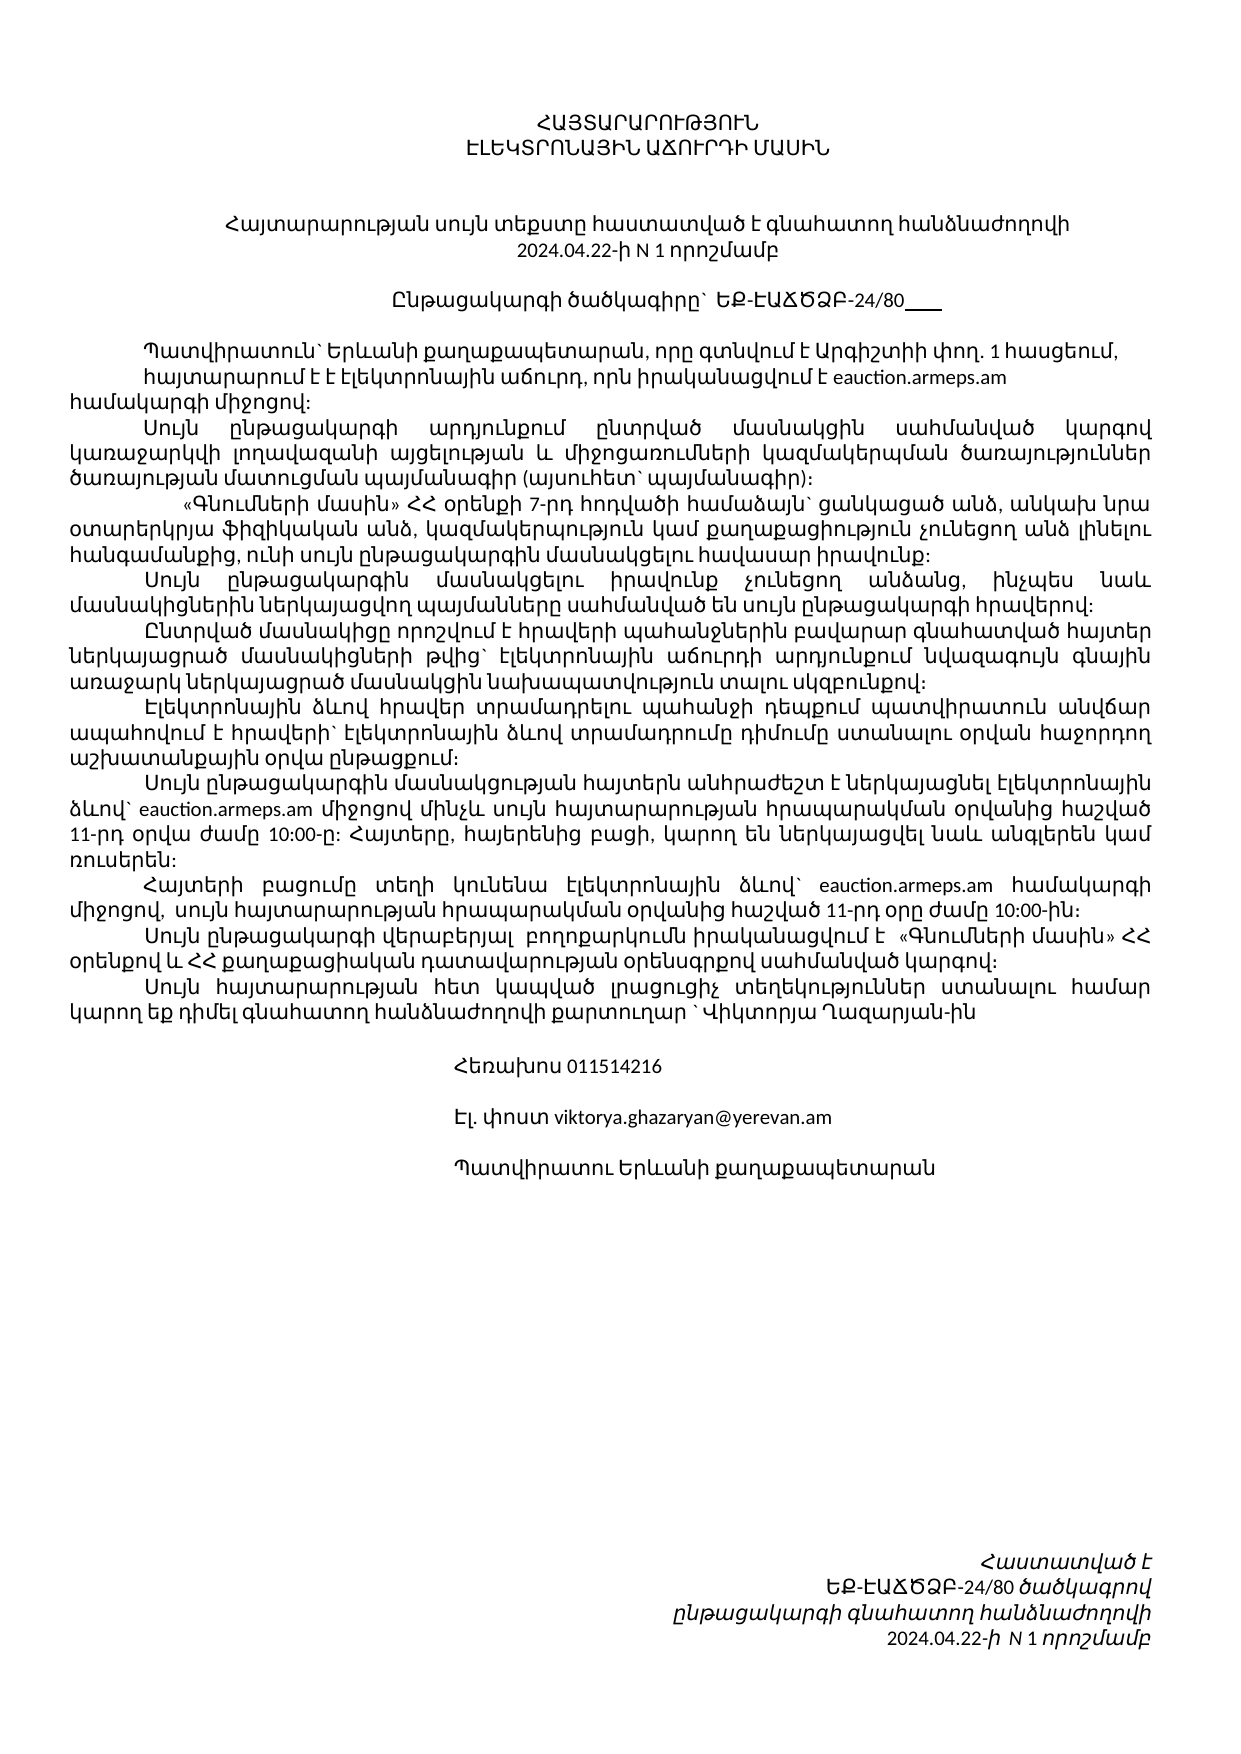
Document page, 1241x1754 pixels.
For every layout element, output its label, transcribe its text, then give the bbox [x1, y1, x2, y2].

text Ընտրված մասնակիցը որոշվում է հրավերի պահանջներին բավարար գնահատված հայտեր ներկայացրած մասնակիցների թվից` էլեկտրոնային աճուրդի արդյունքում նվազագույն գնային առաջարկ ներկայացրած մասնակցին նախապատվություն տալու սկզբունքով։ [69, 618, 1152, 694]
text ԷԼԵԿՏՐՈՆԱՅԻՆ ԱՃՈՒՐԴԻ ՄԱՍԻՆ [69, 135, 1152, 161]
text Սույն ընթացակարգի վերաբերյալ բողոքարկումն իրականացվում է «Գնումների մասին» ՀՀ օրենքով և ՀՀ քաղաքացիական դատավարության օրենսգրքով սահմանված կարգով։ [69, 923, 1152, 974]
text Հայտարարության սույն տեքստը հաստատված է գնահատող հանձնաժողովի [69, 211, 1152, 237]
text 2024.04.22 -ի N 1 որոշմամբ [69, 1625, 1152, 1651]
text ԵՔ-ԷԱՃԾՁԲ-24/80 ծածկագրով [69, 1574, 1152, 1600]
text Սույն ընթացակարգին մասնակցելու իրավունք չունեցող անձանց, ինչպես նաև մասնակիցներին ներկայացվող պայմանները սահմանված են սույն ընթացակարգի հրավերով: [69, 567, 1152, 618]
text Պատվիրատուն` Երևանի քաղաքապետարան, որը գտնվում է Արգիշտիի փող. 1 հասցեում, [69, 338, 1152, 364]
text Սույն ընթացակարգի արդյունքում ընտրված մասնակցին սահմանված կարգով կառաջարկվի լողավազանի այցելության և միջոցառումների կազմակերպման ծառայություններ ծառայության մատուցման պայմանագիր (այսուհետ` պայմանագիր)։ [69, 415, 1152, 491]
text «Գնումների մասին» ՀՀ օրենքի 7-րդ հոդվածի համաձայն` ցանկացած անձ, անկախ նրա օտարերկրյա ֆիզիկական անձ, կազմակերպություն կամ քաղաքացիություն չունեցող անձ լինելու հանգամանքից, ունի սույն ընթացակարգին մասնակցելու հավասար իրավունք: [69, 491, 1152, 567]
text Հաստատված է [69, 1549, 1152, 1574]
text Սույն ընթացակարգին մասնակցության հայտերն անհրաժեշտ է ներկայացնել էլեկտրոնային ձևով` eauction.armeps.am միջոցով մինչև սույն հայտարարության հրապարակման օրվանից հաշված 11-րդ օրվա ժամը 10:00-ը: Հայտերը, հայերենից բացի, կարող են ներկայացվել նաև անգլերեն կամ ռուսերեն: [69, 771, 1152, 872]
text Էլեկտրոնային ձևով հրավեր տրամադրելու պահանջի դեպքում պատվիրատուն անվճար ապահովում է հրավերի` էլեկտրոնային ձևով տրամադրումը դիմումը ստանալու օրվան հաջորդող աշխատանքային օրվա ընթացքում։ [69, 694, 1152, 771]
text հայտարարում է է էլեկտրոնային աճուրդ, որն իրականացվում է eauction.armeps.am համակարգի միջոցով: [69, 364, 1152, 415]
text Էլ. փոստ viktorya.ghazaryan@yerevan.am [69, 1104, 1152, 1129]
text Պատվիրատու Երևանի քաղաքապետարան [69, 1155, 1152, 1180]
text ընթացակարգի գնահատող հանձնաժողովի [69, 1600, 1152, 1625]
text Հեռախոս 011514216 [69, 1053, 1152, 1078]
text ՀԱՅՏԱՐԱՐՈՒԹՅՈՒՆ [69, 110, 1152, 135]
text Հայտերի բացումը տեղի կունենա էլեկտրոնային ձևով` eauction.armeps.am համակարգի միջոցով, սույն հայտարարության հրապարակման օրվանից հաշված 11-րդ օրը ժամը 10:00-ին։ [69, 872, 1152, 923]
text 2024.04.22 -ի N 1 որոշմամբ [69, 237, 1152, 262]
text Սույն հայտարարության հետ կապված լրացուցիչ տեղեկություններ ստանալու համար կարող եք դիմել գնահատող հանձնաժողովի քարտուղար ` Վիկտորյա Ղազարյան-ին [69, 974, 1152, 1025]
text Ընթացակարգի ծածկագիրը` ԵՔ-ԷԱՃԾՁԲ-24/80 [69, 288, 1152, 313]
